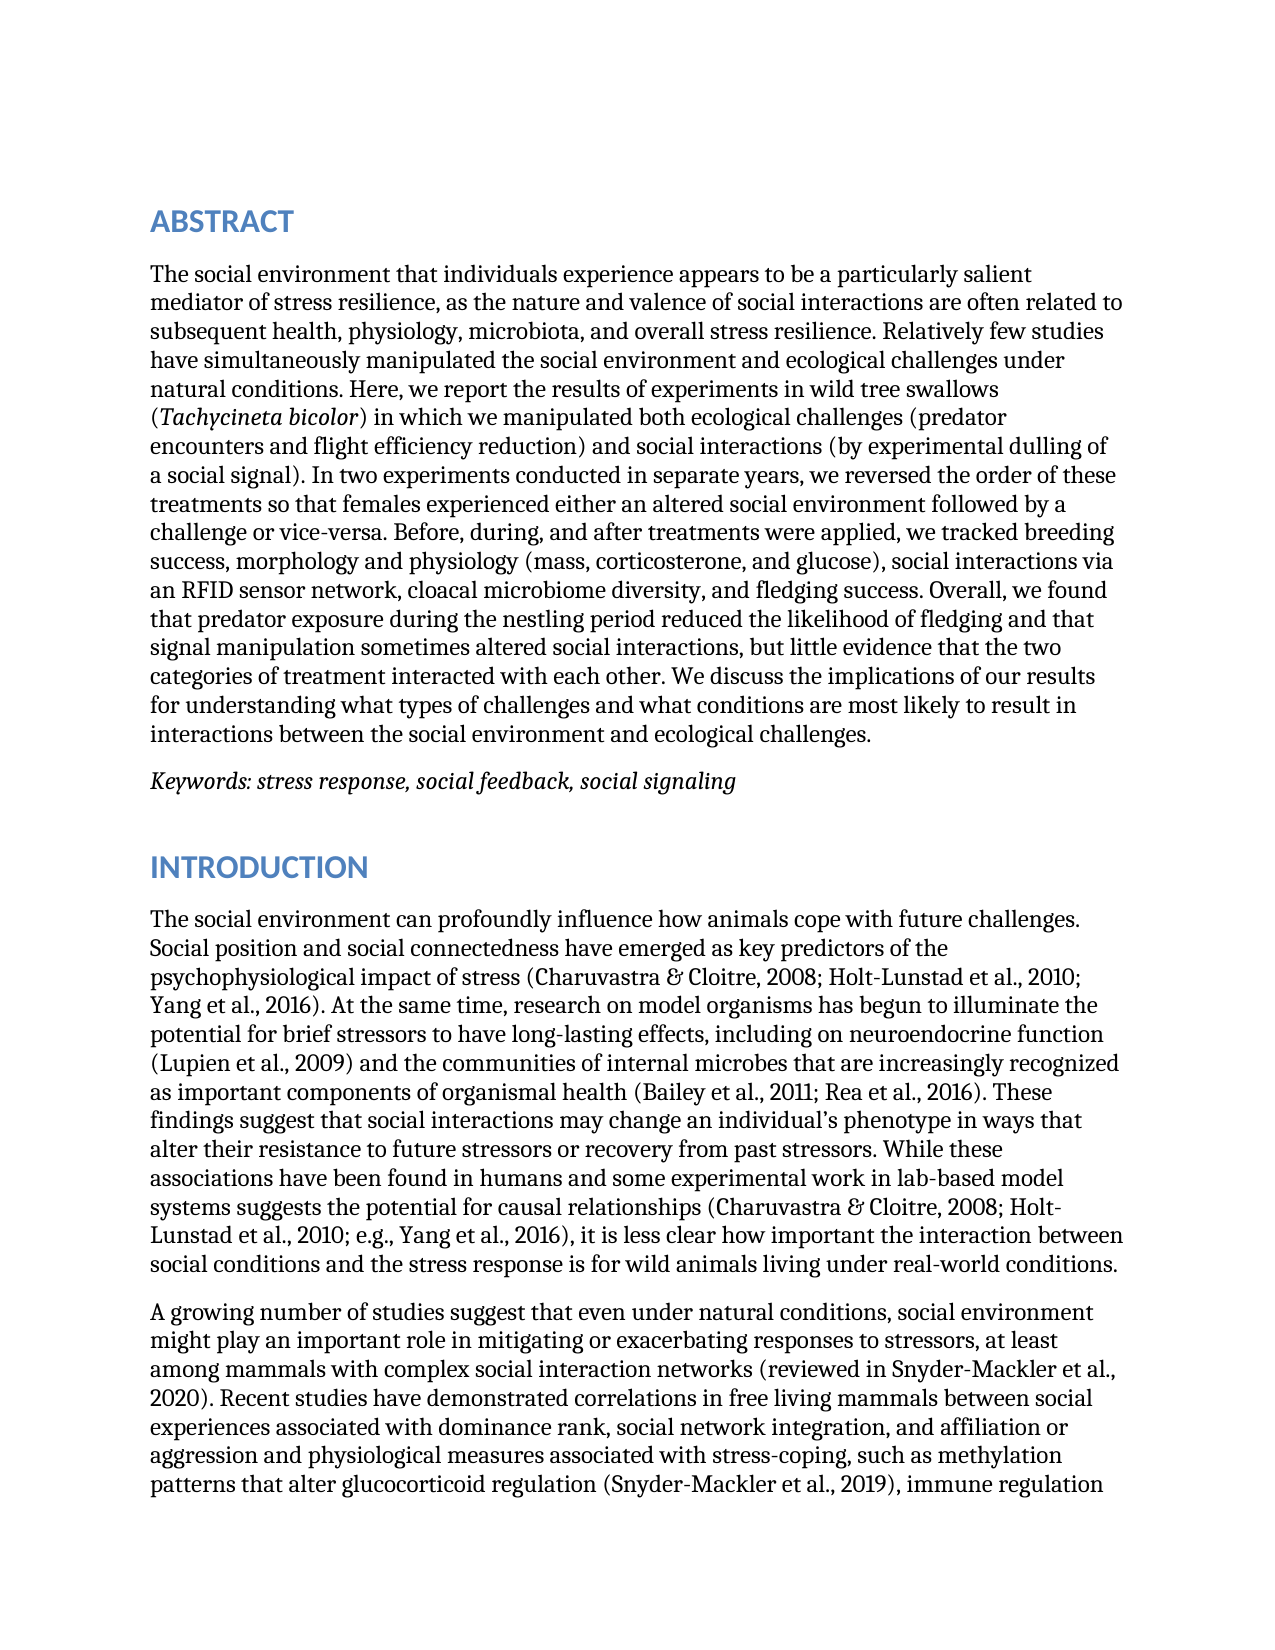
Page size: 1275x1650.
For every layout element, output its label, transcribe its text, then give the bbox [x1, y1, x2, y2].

subtitle INTRODUCTION [150, 846, 1125, 886]
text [150, 1298, 1125, 1499]
text The social environment that individuals experience appears to be a particularly salient mediator of stress resilience, as the nature and valence of social interactions are often related to subsequent health, physiology, microbiota, and overall stress resilience. Relatively few studies have simultaneously manipulated the social environment and ecological challenges under natural conditions. Here, we report the results of experiments in wild tree swallows (Tachycineta bicolor) in which we manipulated both ecological challenges (predator encounters and flight efficiency reduction) and social interactions (by experimental dulling of a social signal). In two experiments conducted in separate years, we reversed the order of these treatments so that females experienced either an altered social environment followed by a challenge or vice-versa. Before, during, and after treatments were applied, we tracked breeding success, morphology and physiology (mass, corticosterone, and glucose), social interactions via an RFID sensor network, cloacal microbiome diversity, and fledging success. Overall, we found that predator exposure during the nestling period reduced the likelihood of fledging and that signal manipulation sometimes altered social interactions, but little evidence that the two categories of treatment interacted with each other. We discuss the implications of our results for understanding what types of challenges and what conditions are most likely to result in interactions between the social environment and ecological challenges. [150, 259, 1125, 748]
text Keywords: stress response, social feedback, social signaling [150, 767, 1125, 796]
subtitle ABSTRACT [150, 200, 1125, 241]
text The social environment can profoundly influence how animals cope with future challenges. Social position and social connectedness have emerged as key predictors of the psychophysiological impact of stress (Charuvastra & Cloitre, 2008; Holt-Lunstad et al., 2010; Yang et al., 2016). At the same time, research on model organisms has begun to illuminate the potential for brief stressors to have long-lasting effects, including on neuroendocrine function (Lupien et al., 2009) and the communities of internal microbes that are increasingly recognized as important components of organismal health (Bailey et al., 2011; Rea et al., 2016). These findings suggest that social interactions may change an individual’s phenotype in ways that alter their resistance to future stressors or recovery from past stressors. While these associations have been found in humans and some experimental work in lab-based model systems suggests the potential for causal relationships (Charuvastra & Cloitre, 2008; Holt-Lunstad et al., 2010; e.g., Yang et al., 2016), it is less clear how important the interaction between social conditions and the stress response is for wild animals living under real-world conditions. [150, 905, 1125, 1279]
